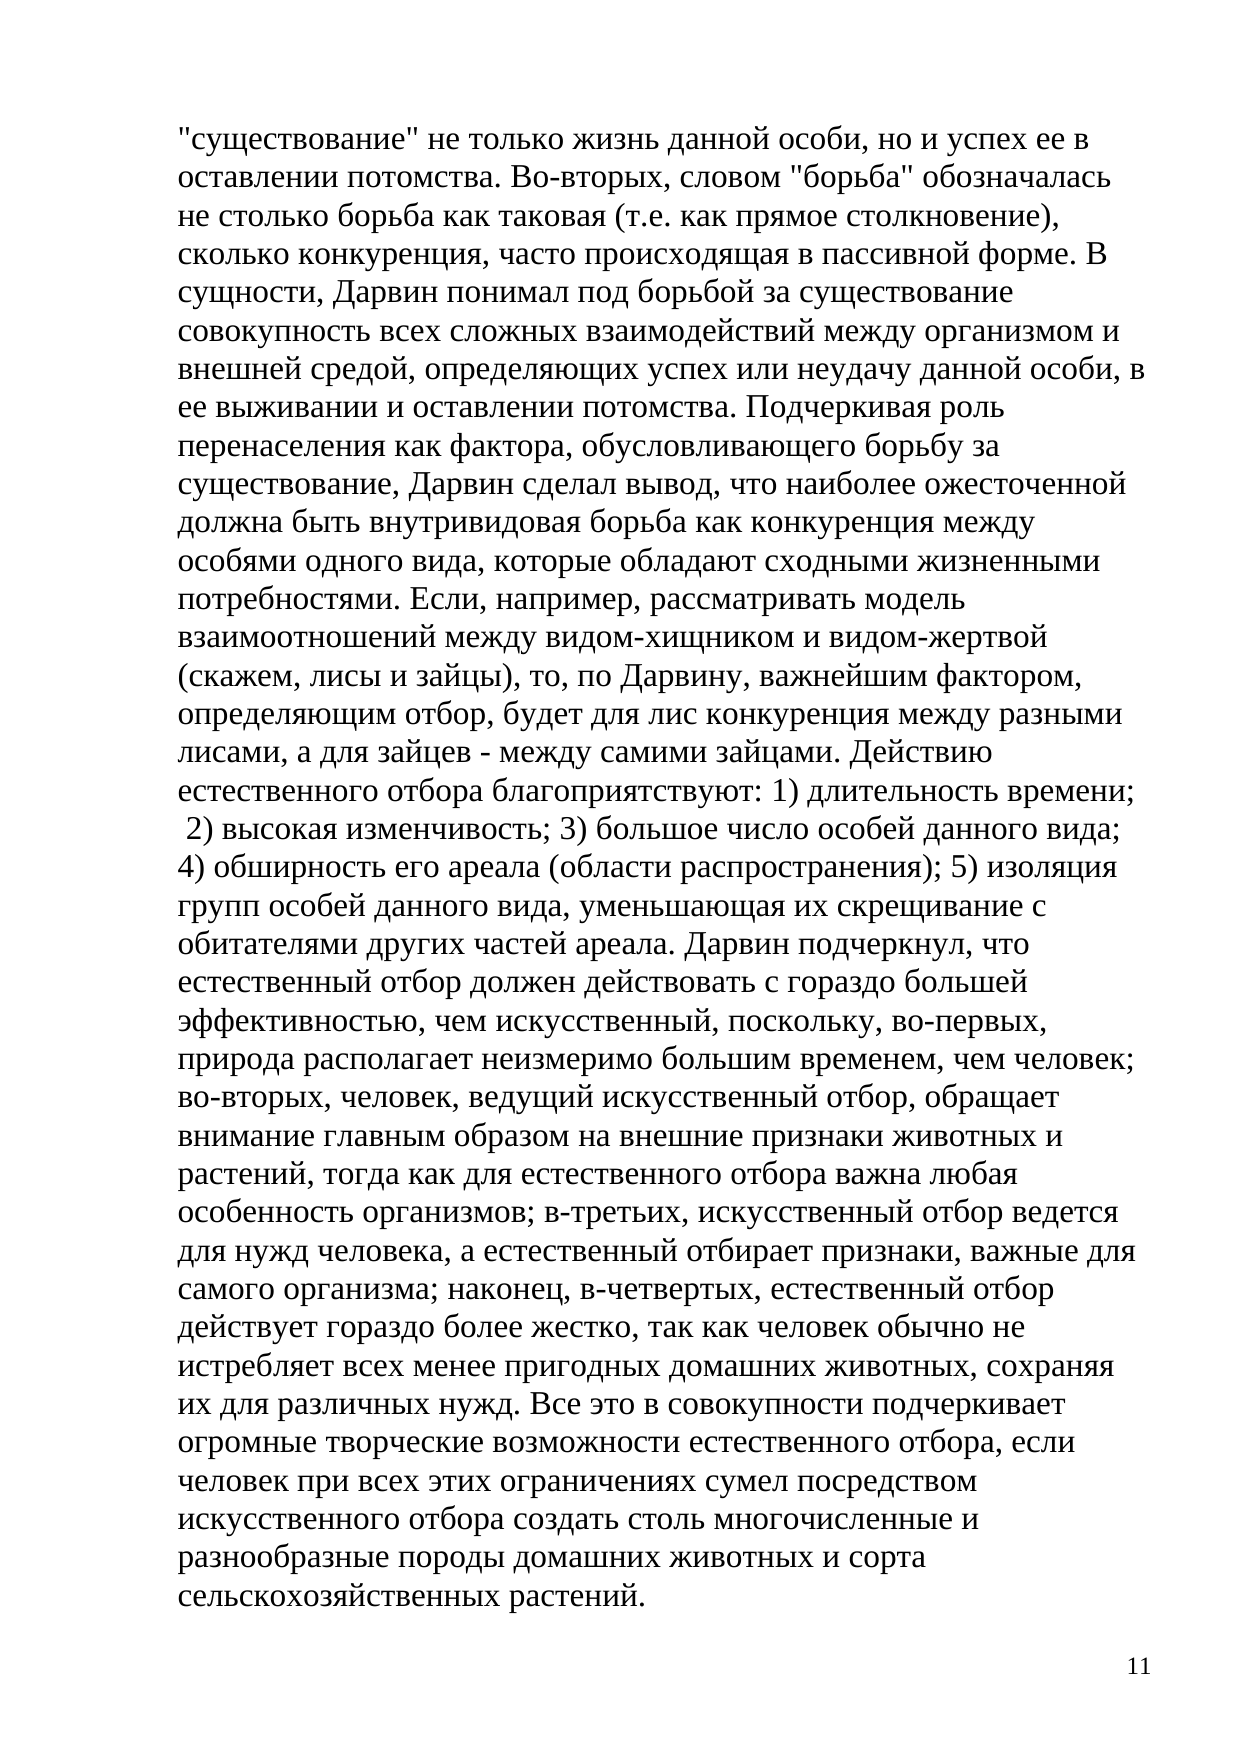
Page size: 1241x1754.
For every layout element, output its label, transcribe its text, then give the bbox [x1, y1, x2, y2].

text 2) высокая изменчивость; 3) большое число особей данного вида; 4) обширность его ареала (области распространения); 5) изоляция групп особей данного вида, уменьшающая их скрещивание с обитателями других частей ареала. Дарвин подчеркнул, что естественный отбор должен действовать с гораздо большей эффективностью, чем искусственный, поскольку, во-первых, природа располагает неизмеримо большим временем, чем человек; во-вторых, человек, ведущий искусственный отбор, обращает внимание главным образом на внешние признаки животных и растений, тогда как для естественного отбора важна любая особенность организмов; в-третьих, искусственный отбор ведется для нужд человека, а естественный отбирает признаки, важные для самого организма; наконец, в-четвертых, естественный отбор действует гораздо более жестко, так как человек обычно не истребляет всех менее пригодных домашних животных, сохраняя их для различных нужд. Все это в совокупности подчеркивает огромные творческие возможности естественного отбора, если человек при всех этих ограничениях сумел посредством искусственного отбора создать столь многочисленные и разнообразные породы домашних животных и сорта сельскохозяйственных растений. [177, 808, 1152, 1613]
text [177, 118, 1152, 808]
